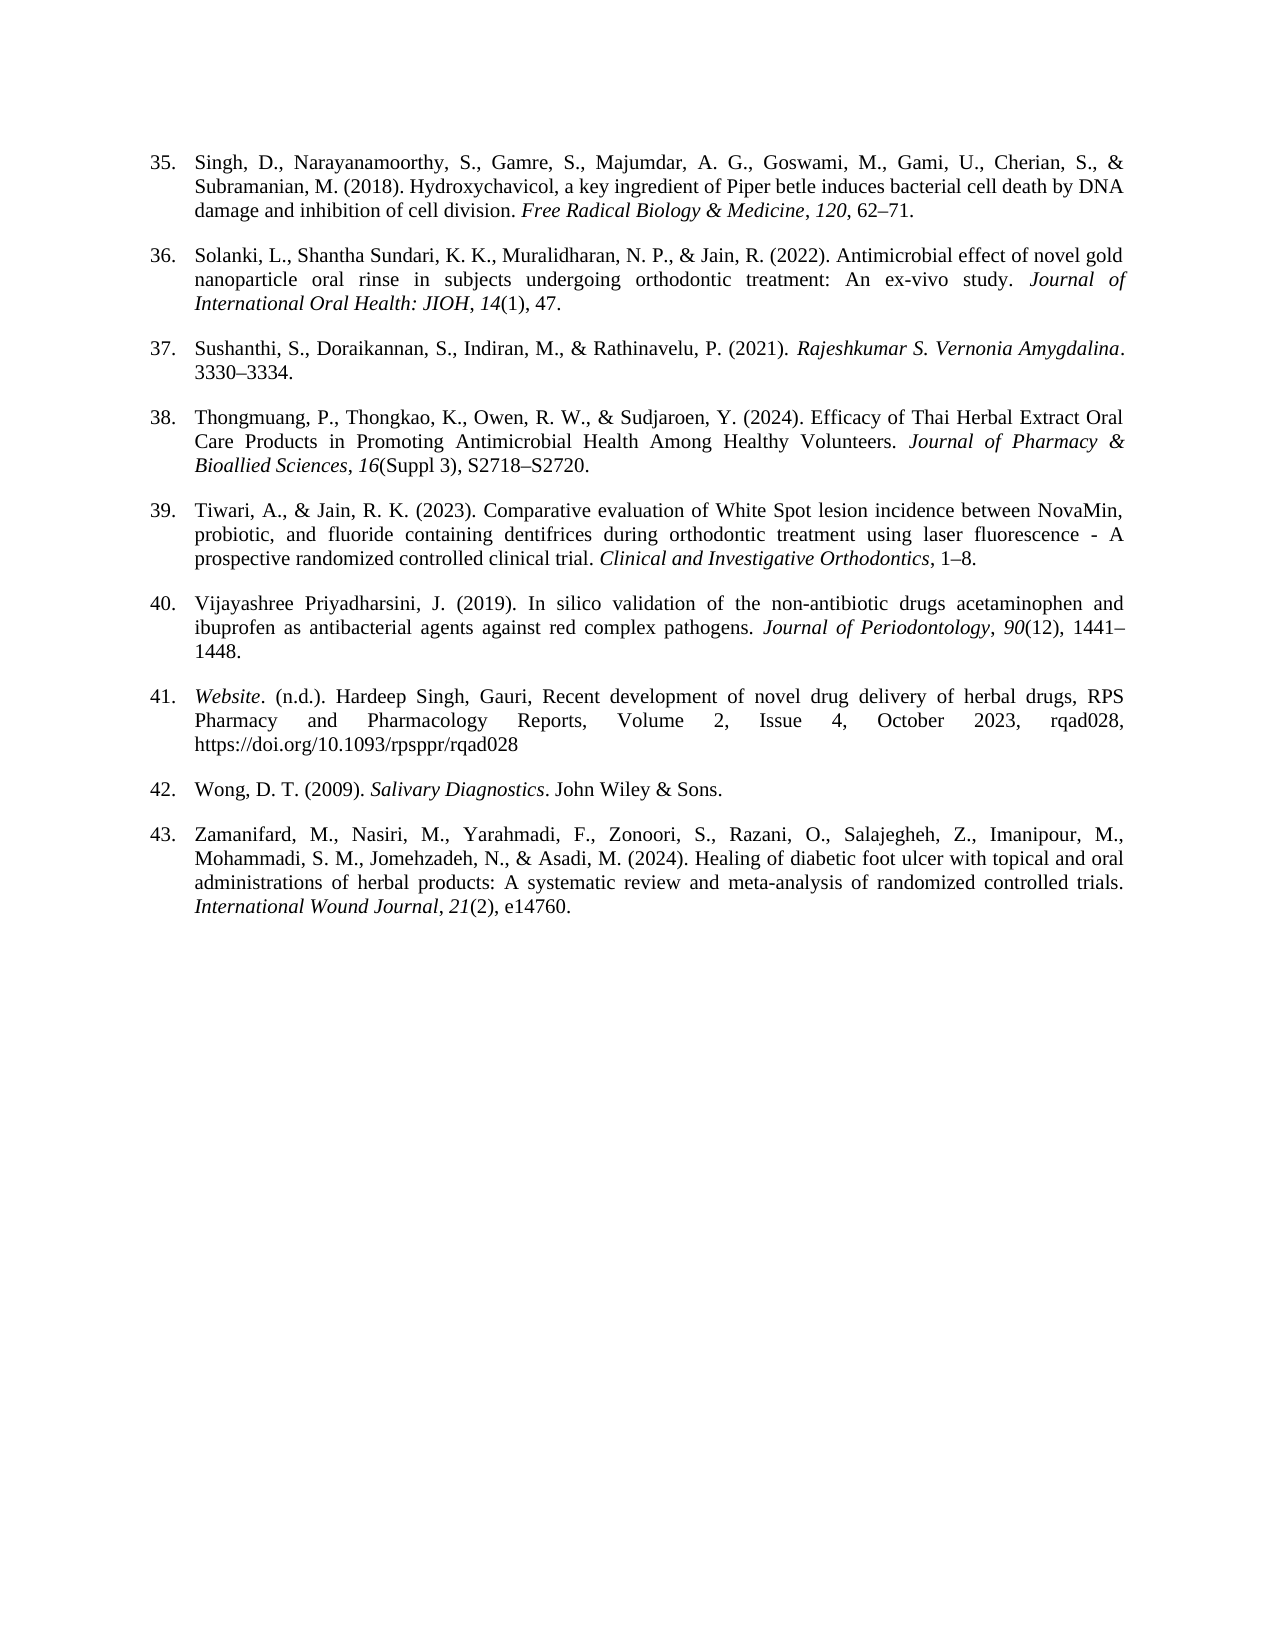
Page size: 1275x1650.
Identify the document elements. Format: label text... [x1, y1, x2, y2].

text Tiwari, A., & Jain, R. K. (2023). Comparative evaluation of White Spot lesion incidence between NovaMin, probiotic, and fluoride containing dentifrices during orthodontic treatment using laser fluorescence - A prospective randomized controlled clinical trial. Clinical and Investigative Orthodontics, 1–8. [150, 498, 1125, 570]
text Wong, D. T. (2009). Salivary Diagnostics. John Wiley & Sons. [150, 777, 1125, 801]
text Vijayashree Priyadharsini, J. (2019). In silico validation of the non-antibiotic drugs acetaminophen and ibuprofen as antibacterial agents against red complex pathogens. Journal of Periodontology, 90(12), 1441–1448. [150, 591, 1125, 663]
text Solanki, L., Shantha Sundari, K. K., Muralidharan, N. P., & Jain, R. (2022). Antimicrobial effect of novel gold nanoparticle oral rinse in subjects undergoing orthodontic treatment: An ex-vivo study. Journal of International Oral Health: JIOH, 14(1), 47. [150, 243, 1125, 315]
text Zamanifard, M., Nasiri, M., Yarahmadi, F., Zonoori, S., Razani, O., Salajegheh, Z., Imanipour, M., Mohammadi, S. M., Jomehzadeh, N., & Asadi, M. (2024). Healing of diabetic foot ulcer with topical and oral administrations of herbal products: A systematic review and meta-analysis of randomized controlled trials. International Wound Journal, 21(2), e14760. [150, 822, 1125, 918]
text Sushanthi, S., Doraikannan, S., Indiran, M., & Rathinavelu, P. (2021). Rajeshkumar S. Vernonia Amygdalina. 3330–3334. [150, 336, 1125, 384]
text Thongmuang, P., Thongkao, K., Owen, R. W., & Sudjaroen, Y. (2024). Efficacy of Thai Herbal Extract Oral Care Products in Promoting Antimicrobial Health Among Healthy Volunteers. Journal of Pharmacy & Bioallied Sciences, 16(Suppl 3), S2718–S2720. [150, 405, 1125, 477]
text Website. (n.d.). Hardeep Singh, Gauri, Recent development of novel drug delivery of herbal drugs, RPS Pharmacy and Pharmacology Reports, Volume 2, Issue 4, October 2023, rqad028, https://doi.org/10.1093/rpsppr/rqad028 [150, 684, 1125, 756]
text Singh, D., Narayanamoorthy, S., Gamre, S., Majumdar, A. G., Goswami, M., Gami, U., Cherian, S., & Subramanian, M. (2018). Hydroxychavicol, a key ingredient of Piper betle induces bacterial cell death by DNA damage and inhibition of cell division. Free Radical Biology & Medicine, 120, 62–71. [150, 150, 1125, 222]
